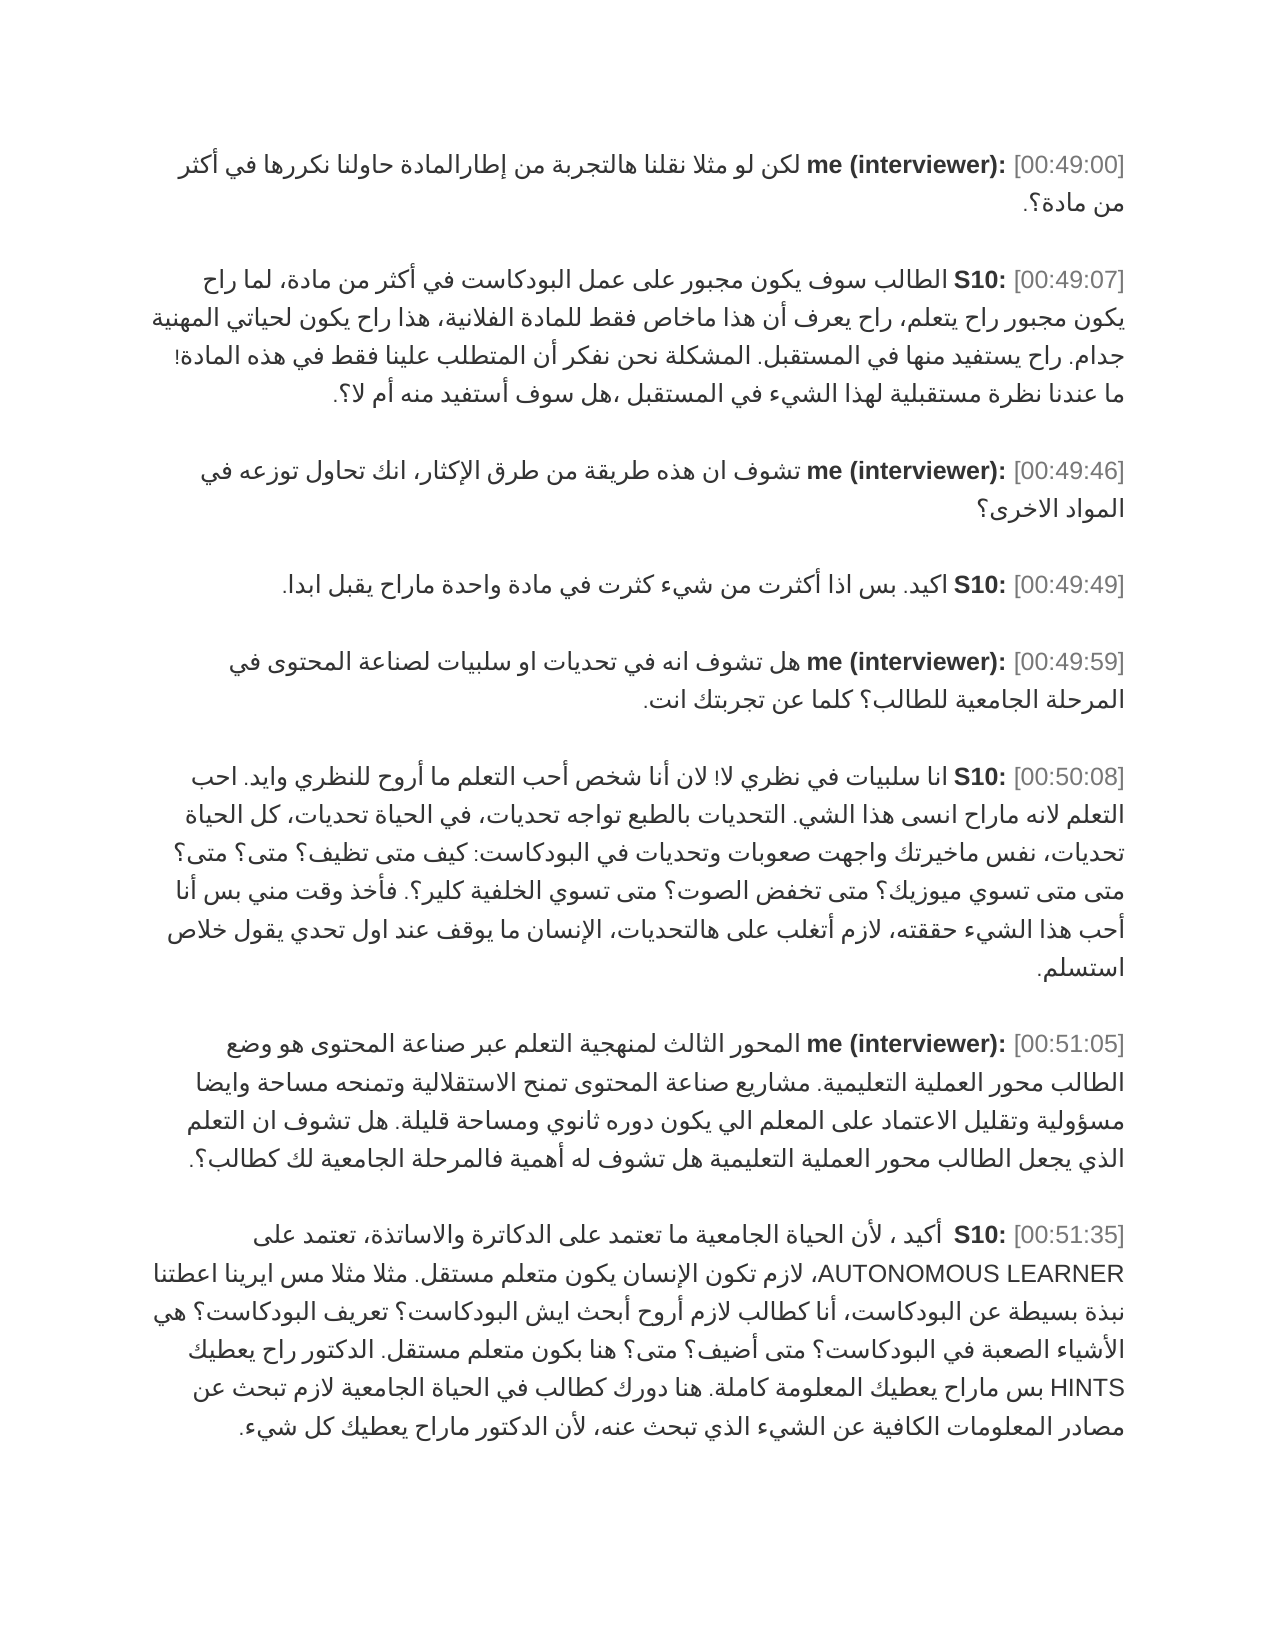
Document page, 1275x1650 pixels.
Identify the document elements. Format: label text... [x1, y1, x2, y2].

text me (interviewer): [00:49:00] لكن لو مثلا نقلنا هالتجربة من إطارالمادة حاولنا نكررها في أكثر من مادة؟. [150, 150, 1125, 217]
text S10: [00:51:35] أكيد ، لأن الحياة الجامعية ما تعتمد على الدكاترة والاساتذة، تعتمد على AUTONOMOUS LEARNER، لازم تكون الإنسان يكون متعلم مستقل. مثلا مثلا مس ايرينا اعطتنا نبذة بسيطة عن البودكاست، أنا كطالب لازم أروح أبحث ايش البودكاست؟ تعريف البودكاست؟ هي الأشياء الصعبة في البودكاست؟ متى أضيف؟ متى؟ هنا بكون متعلم مستقل. الدكتور راح يعطيك HINTS بس ماراح يعطيك المعلومة كاملة. هنا دورك كطالب في الحياة الجامعية لازم تبحث عن مصادر المعلومات الكافية عن الشيء الذي تبحث عنه، لأن الدكتور ماراح يعطيك كل شيء. [150, 1220, 1125, 1440]
text me (interviewer): [00:51:05] المحور الثالث لمنهجية التعلم عبر صناعة المحتوى هو وضع الطالب محور العملية التعليمية. مشاريع صناعة المحتوى تمنح الاستقلالية وتمنحه مساحة وايضا مسؤولية وتقليل الاعتماد على المعلم الي يكون دوره ثانوي ومساحة قليلة. هل تشوف ان التعلم الذي يجعل الطالب محور العملية التعليمية هل تشوف له أهمية فالمرحلة الجامعية لك كطالب؟. [150, 1029, 1125, 1173]
text S10: [00:50:08] انا سلبيات في نظري لا! لان أنا شخص أحب التعلم ما أروح للنظري وايد. احب التعلم لانه ماراح انسى هذا الشي. التحديات بالطبع تواجه تحديات، في الحياة تحديات، كل الحياة تحديات، نفس ماخيرتك واجهت صعوبات وتحديات في البودكاست: كيف متى تظيف؟ متى؟ متى؟ متى متى تسوي ميوزيك؟ متى تخفض الصوت؟ متى تسوي الخلفية كلير؟. فأخذ وقت مني بس أنا أحب هذا الشيء حققته، لازم أتغلب على هالتحديات، الإنسان ما يوقف عند اول تحدي يقول خلاص استسلم. [150, 762, 1125, 982]
text me (interviewer): [00:49:46] تشوف ان هذه طريقة من طرق الإكثار، انك تحاول توزعه في المواد الاخرى؟ [150, 456, 1125, 523]
text S10: [00:49:07] الطالب سوف يكون مجبور على عمل البودكاست في أكثر من مادة، لما راح يكون مجبور راح يتعلم، راح يعرف أن هذا ماخاص فقط للمادة الفلانية، هذا راح يكون لحياتي المهنية جدام. راح يستفيد منها في المستقبل. المشكلة نحن نفكر أن المتطلب علينا فقط في هذه المادة! ما عندنا نظرة مستقبلية لهذا الشيء في المستقبل ،هل سوف أستفيد منه أم لا؟. [150, 265, 1125, 408]
text S10: [00:49:49] اكيد. بس اذا أكثرت من شيء كثرت في مادة واحدة ماراح يقبل ابدا. [150, 571, 1125, 599]
text me (interviewer): [00:49:59] هل تشوف انه في تحديات او سلبيات لصناعة المحتوى في المرحلة الجامعية للطالب؟ كلما عن تجربتك انت. [150, 647, 1125, 714]
